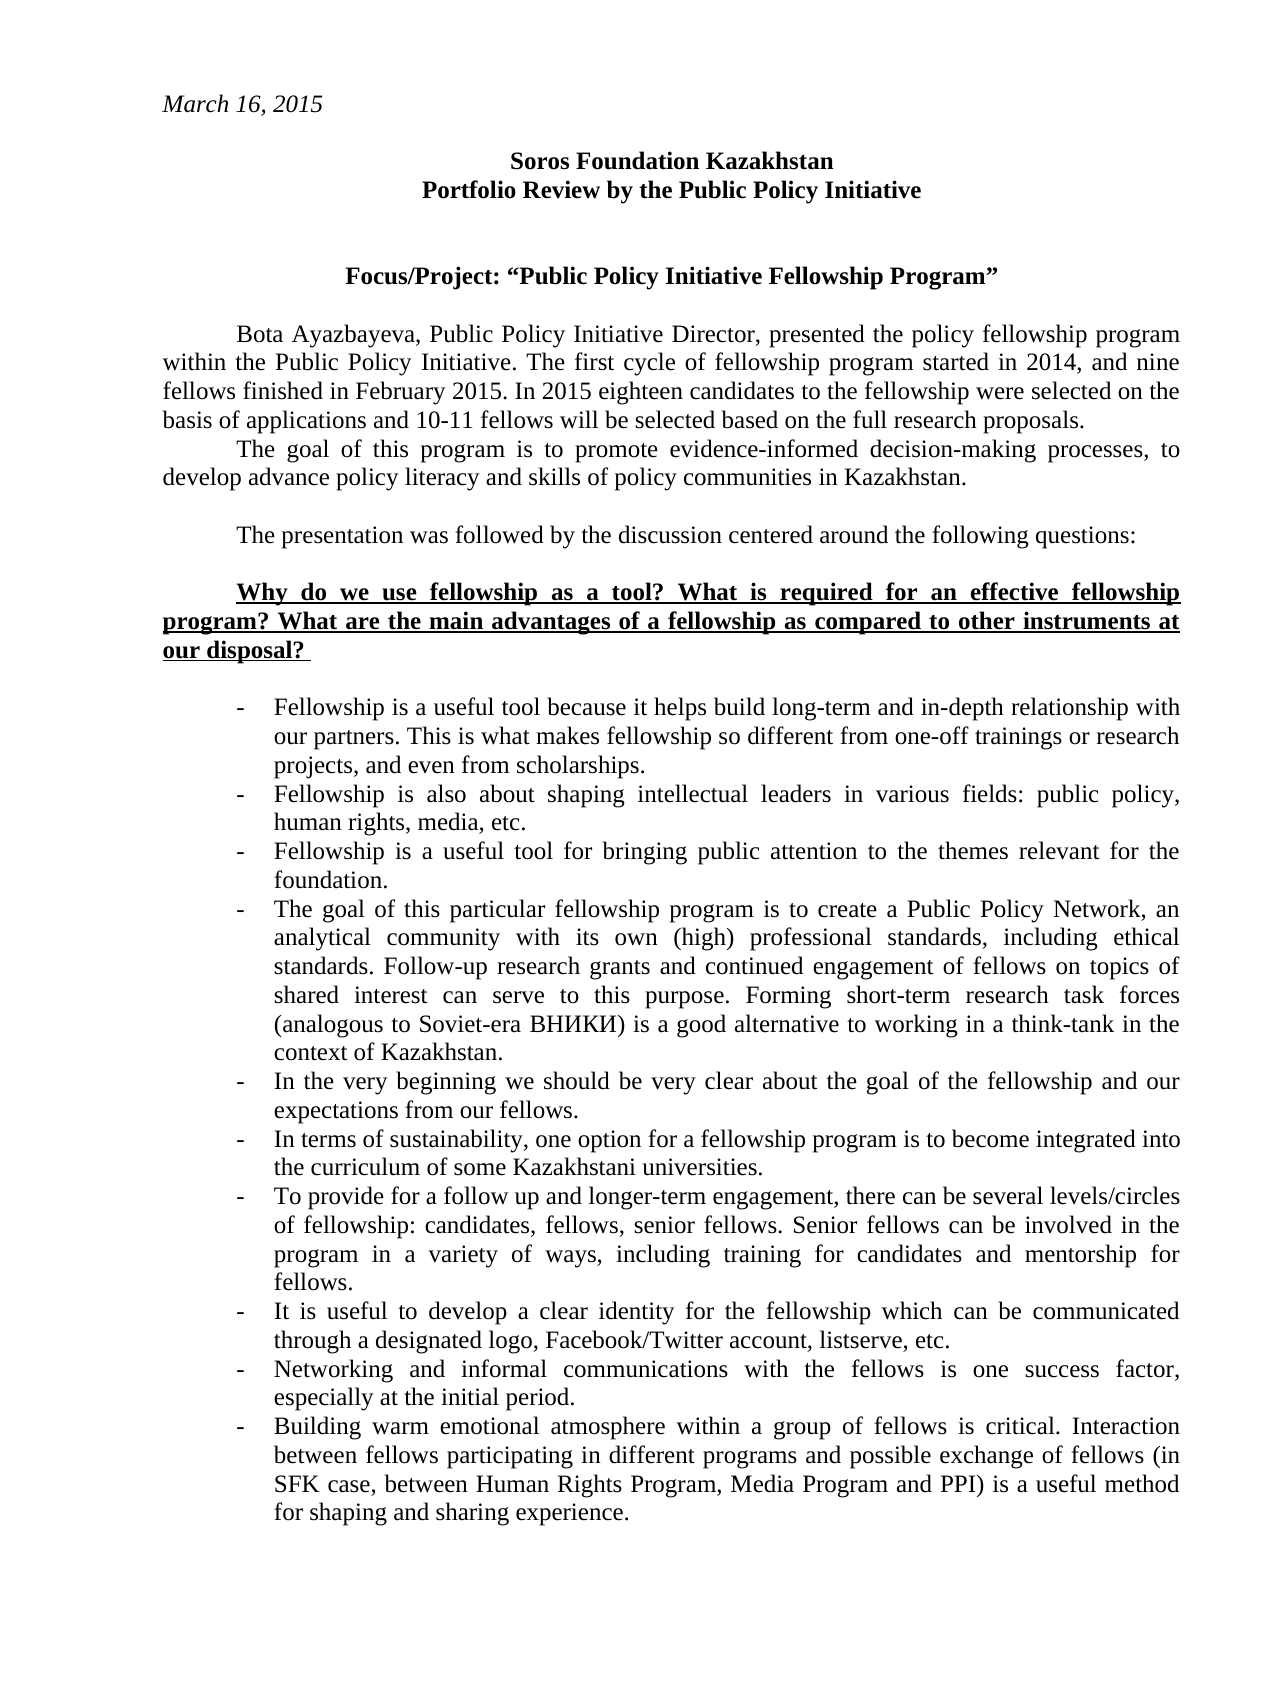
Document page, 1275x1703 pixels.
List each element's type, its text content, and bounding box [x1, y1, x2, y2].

list Fellowship is a useful tool for bringing public attention to the themes relevant for the foundation. [236, 836, 1181, 894]
text Bota Ayazbayeva, Public Policy Initiative Director, presented the policy fellowship program within the Public Policy Initiative. The first cycle of fellowship program started in 2014, and nine fellows finished in February 2015. In 2015 eighteen candidates to the fellowship were selected on the basis of applications and 10-11 fellows will be selected based on the full research proposals. [162, 319, 1181, 434]
text Focus/Project: “Public Policy Initiative Fellowship Program” [162, 261, 1181, 290]
text March 16, 2015 [162, 89, 1181, 117]
text Why do we use fellowship as a tool? What is required for an effective fellowship program? What are the main advantages of a fellowship as compared to other instruments at our disposal? [162, 577, 1181, 664]
text The goal of this program is to promote evidence-informed decision-making processes, to develop advance policy literacy and skills of policy communities in Kazakhstan. [162, 434, 1181, 491]
list The goal of this particular fellowship program is to create a Public Policy Network, an analytical community with its own (high) professional standards, including ethical standards. Follow-up research grants and continued engagement of fellows on topics of shared interest can serve to this purpose. Forming short-term research task forces (analogous to Soviet-era ВНИКИ) is a good alternative to working in a think-tank in the context of Kazakhstan. [236, 894, 1181, 1066]
text The presentation was followed by the discussion centered around the following questions: [162, 520, 1181, 549]
list In terms of sustainability, one option for a fellowship program is to become integrated into the curriculum of some Kazakhstani universities. [236, 1124, 1181, 1181]
list Building warm emotional atmosphere within a group of fellows is critical. Interaction between fellows participating in different programs and possible exchange of fellows (in SFK case, between Human Rights Program, Media Program and PPI) is a useful method for shaping and sharing experience. [236, 1411, 1181, 1526]
text Soros Foundation Kazakhstan [162, 146, 1181, 175]
list It is useful to develop a clear identity for the fellowship which can be communicated through a designated logo, Facebook/Twitter account, listserve, etc. [236, 1296, 1181, 1354]
list Fellowship is a useful tool because it helps build long-term and in-depth relationship with our partners. This is what makes fellowship so different from one-off trainings or research projects, and even from scholarships. [236, 692, 1181, 779]
text Portfolio Review by the Public Policy Initiative [162, 175, 1181, 204]
list Fellowship is also about shaping intellectual leaders in various fields: public policy, human rights, media, etc. [236, 779, 1181, 836]
list Networking and informal communications with the fellows is one success factor, especially at the initial period. [236, 1354, 1181, 1411]
list To provide for a follow up and longer-term engagement, there can be several levels/circles of fellowship: candidates, fellows, senior fellows. Senior fellows can be involved in the program in a variety of ways, including training for candidates and mentorship for fellows. [236, 1181, 1181, 1296]
list In the very beginning we should be very clear about the goal of the fellowship and our expectations from our fellows. [236, 1066, 1181, 1124]
